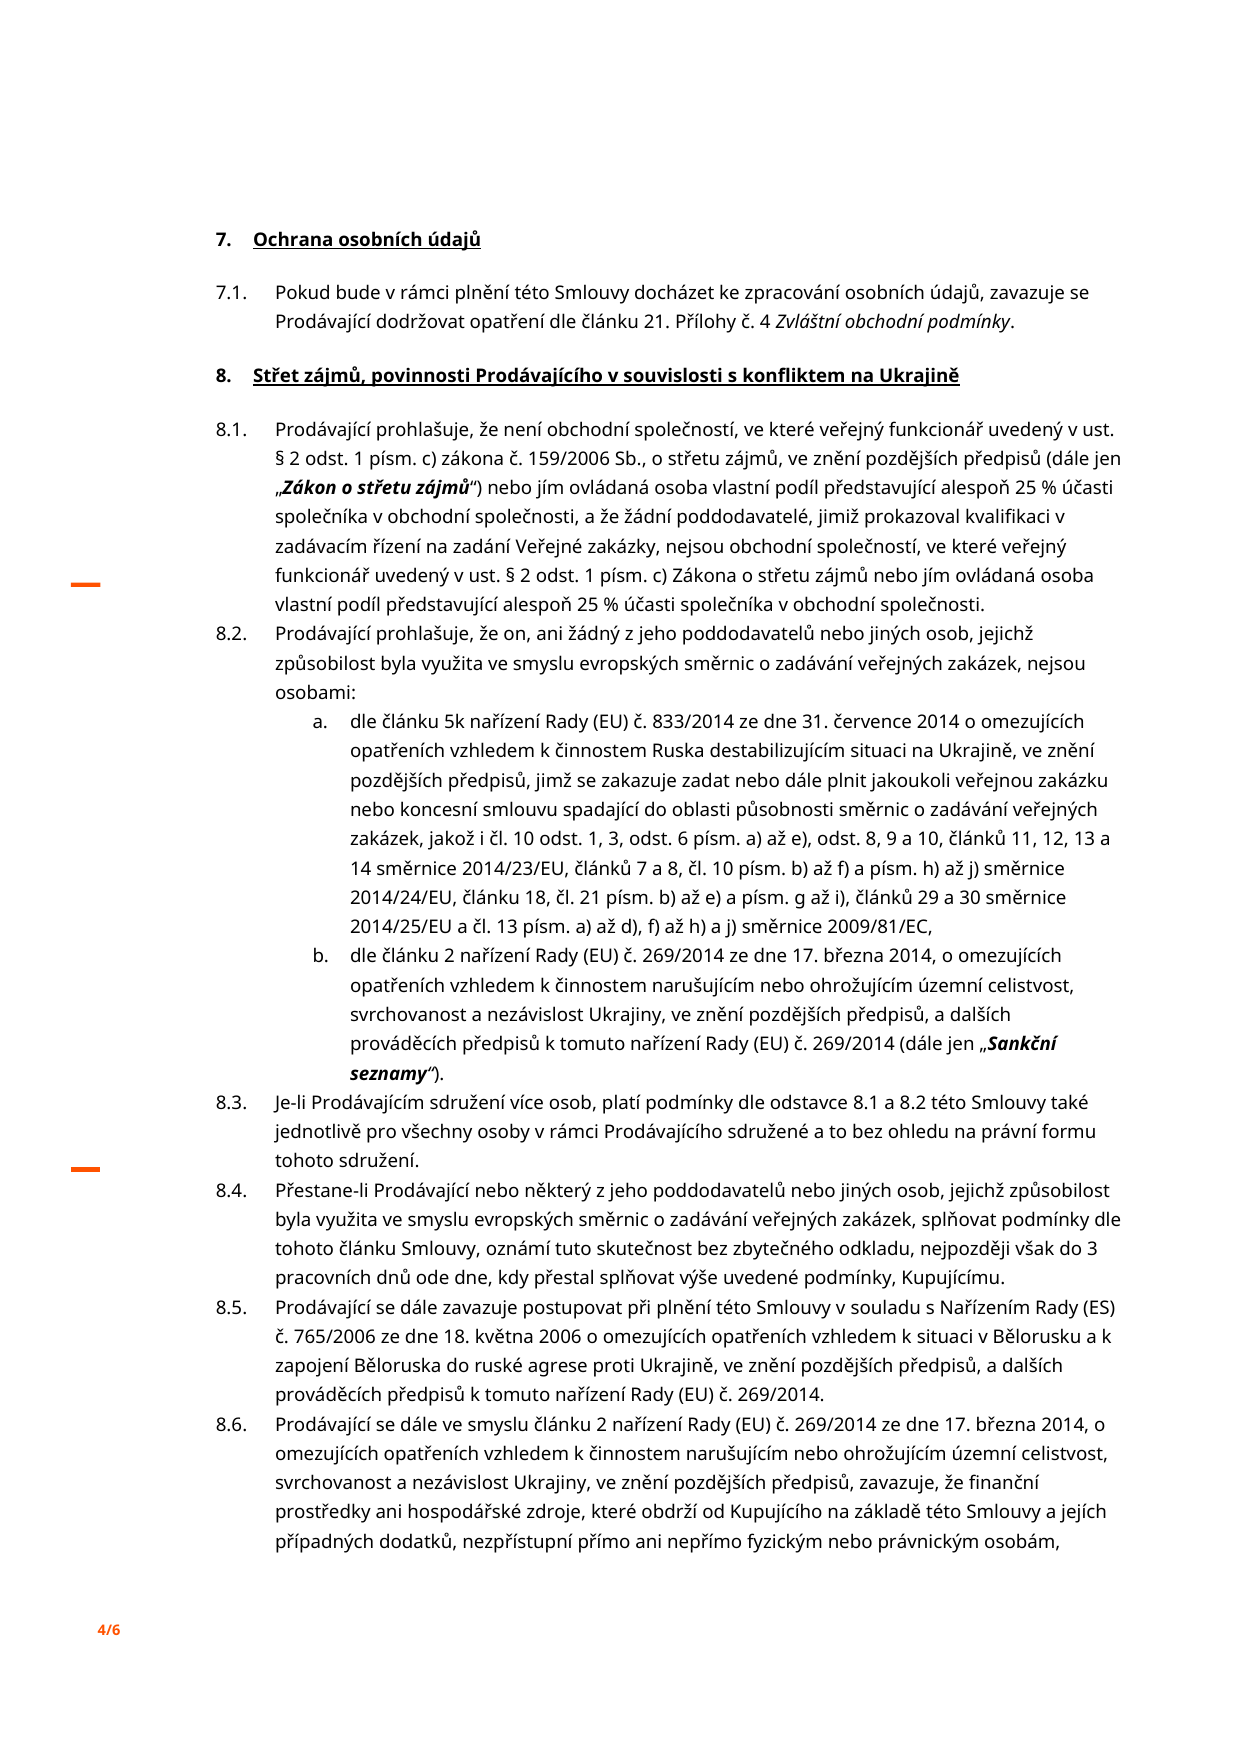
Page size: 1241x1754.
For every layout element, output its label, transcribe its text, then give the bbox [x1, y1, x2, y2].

list Prodávající se dále zavazuje postupovat při plnění této Smlouvy v souladu s Nařízením Rady (ES) č. 765/2006 ze dne 18. května 2006 o omezujících opatřeních vzhledem k situaci v Bělorusku a k zapojení Běloruska do ruské agrese proti Ukrajině, ve znění pozdějších předpisů, a dalších prováděcích předpisů k tomuto nařízení Rady (EU) č. 269/2014. [216, 1294, 1122, 1407]
list dle článku 2 nařízení Rady (EU) č. 269/2014 ze dne 17. března 2014, o omezujících opatřeních vzhledem k činnostem narušujícím nebo ohrožujícím územní celistvost, svrchovanost a nezávislost Ukrajiny, ve znění pozdějších předpisů, a dalších prováděcích předpisů k tomuto nařízení Rady (EU) č. 269/2014 (dále jen „Sankční seznamy“). [312, 943, 1122, 1085]
list dle článku 5k nařízení Rady (EU) č. 833/2014 ze dne 31. července 2014 o omezujících opatřeních vzhledem k činnostem Ruska destabilizujícím situaci na Ukrajině, ve znění pozdějších předpisů, jimž se zakazuje zadat nebo dále plnit jakoukoli veřejnou zakázku nebo koncesní smlouvu spadající do oblasti působnosti směrnic o zadávání veřejných zakázek, jakož i čl. 10 odst. 1, 3, odst. 6 písm. a) až e), odst. 8, 9 a 10, článků 11, 12, 13 a 14 směrnice 2014/23/EU, článků 7 a 8, čl. 10 písm. b) až f) a písm. h) až j) směrnice 2014/24/EU, článku 18, čl. 21 písm. b) až e) a písm. g až i), článků 29 a 30 směrnice 2014/25/EU a čl. 13 písm. a) až d), f) až h) a j) směrnice 2009/81/EC, [312, 708, 1122, 939]
list Prodávající prohlašuje, že on, ani žádný z jeho poddodavatelů nebo jiných osob, jejichž způsobilost byla využita ve smyslu evropských směrnic o zadávání veřejných zakázek, nejsou osobami: [216, 621, 1122, 705]
list Prodávající prohlašuje, že není obchodní společností, ve které veřejný funkcionář uvedený v ust. § 2 odst. 1 písm. c) zákona č. 159/2006 Sb., o střetu zájmů, ve znění pozdějších předpisů (dále jen „Zákon o střetu zájmů“) nebo jím ovládaná osoba vlastní podíl představující alespoň 25 % účasti společníka v obchodní společnosti, a že žádní poddodavatelé, jimiž prokazoval kvalifikaci v zadávacím řízení na zadání Veřejné zakázky, nejsou obchodní společností, ve které veřejný funkcionář uvedený v ust. § 2 odst. 1 písm. c) Zákona o střetu zájmů nebo jím ovládaná osoba vlastní podíl představující alespoň 25 % účasti společníka v obchodní společnosti. [216, 416, 1122, 617]
list Přestane-li Prodávající nebo některý z jeho poddodavatelů nebo jiných osob, jejichž způsobilost byla využita ve smyslu evropských směrnic o zadávání veřejných zakázek, splňovat podmínky dle tohoto článku Smlouvy, oznámí tuto skutečnost bez zbytečného odkladu, nejpozději však do 3 pracovních dnů ode dne, kdy přestal splňovat výše uvedené podmínky, Kupujícímu. [216, 1177, 1122, 1290]
subtitle Ochrana osobních údajů [216, 226, 1122, 252]
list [216, 1411, 1122, 1554]
subtitle Střet zájmů, povinnosti Prodávajícího v souvislosti s konfliktem na Ukrajině [216, 363, 1122, 388]
list Pokud bude v rámci plnění této Smlouvy docházet ke zpracování osobních údajů, zavazuje se Prodávající dodržovat opatření dle článku 21. Přílohy č. 4 Zvláštní obchodní podmínky. [216, 279, 1122, 334]
list Je-li Prodávajícím sdružení více osob, platí podmínky dle odstavce 8.1 a 8.2 této Smlouvy také jednotlivě pro všechny osoby v rámci Prodávajícího sdružené a to bez ohledu na právní formu tohoto sdružení. [216, 1089, 1122, 1173]
